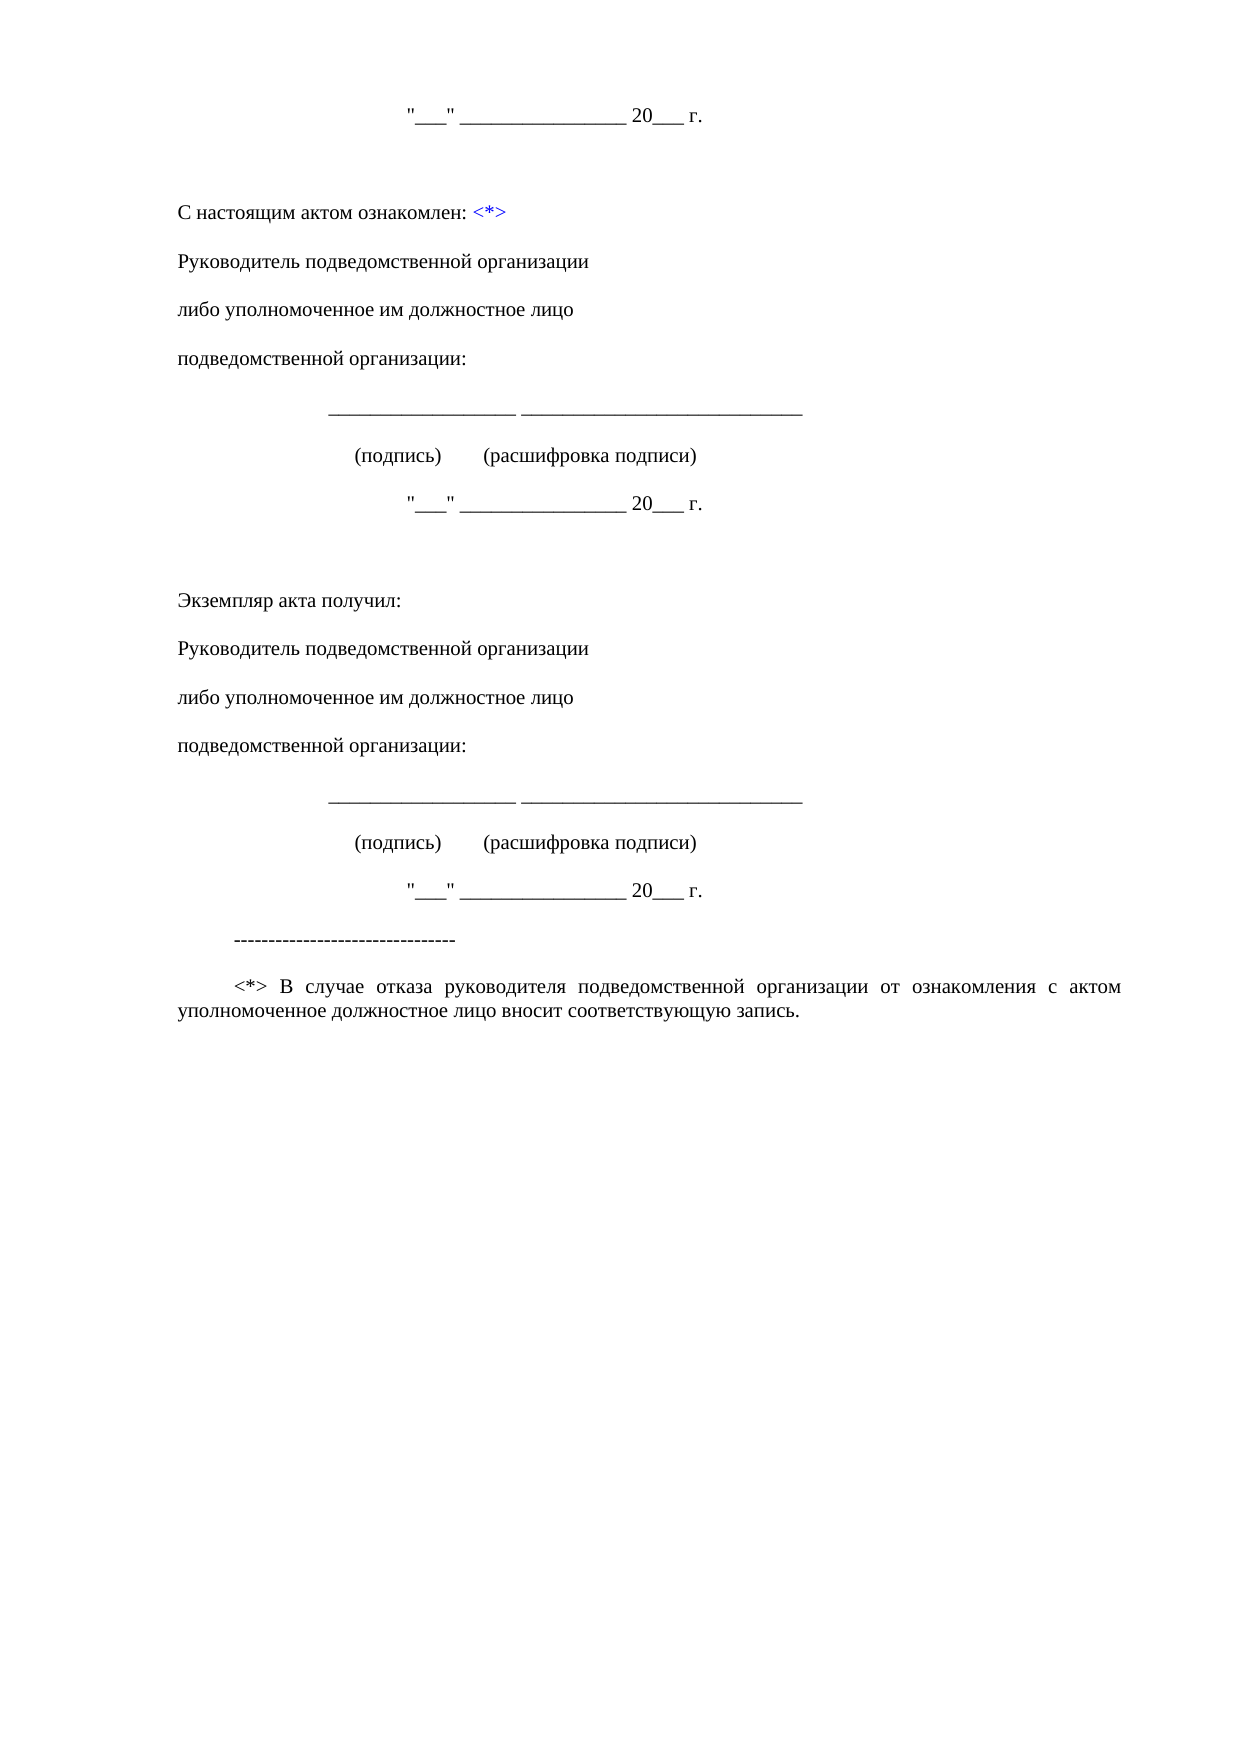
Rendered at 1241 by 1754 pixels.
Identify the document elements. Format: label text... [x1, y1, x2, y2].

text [177, 249, 1122, 273]
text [177, 394, 1122, 418]
text С настоящим актом ознакомлен: <*> [177, 200, 1122, 224]
text Экземпляр акта получил: [177, 588, 1122, 612]
text "___" ________________ 20___ г. [177, 103, 1122, 127]
text подведомственной организации: [177, 733, 1122, 757]
text Руководитель подведомственной организации [177, 636, 1122, 660]
text __________________ ___________________________ [177, 782, 1122, 806]
text (подпись) (расшифровка подписи) [177, 830, 1122, 854]
text "___" ________________ 20___ г. [177, 491, 1122, 515]
text -------------------------------- [177, 927, 1122, 951]
text либо уполномоченное им должностное лицо [177, 685, 1122, 709]
text либо уполномоченное им должностное лицо [177, 297, 1122, 321]
text <*> В случае отказа руководителя подведомственной организации от ознакомления с актом уполномоченное должностное лицо вносит соответствующую запись. [177, 974, 1122, 1022]
text подведомственной организации: [177, 346, 1122, 370]
text "___" ________________ 20___ г. [177, 878, 1122, 902]
text (подпись) (расшифровка подписи) [177, 442, 1122, 467]
